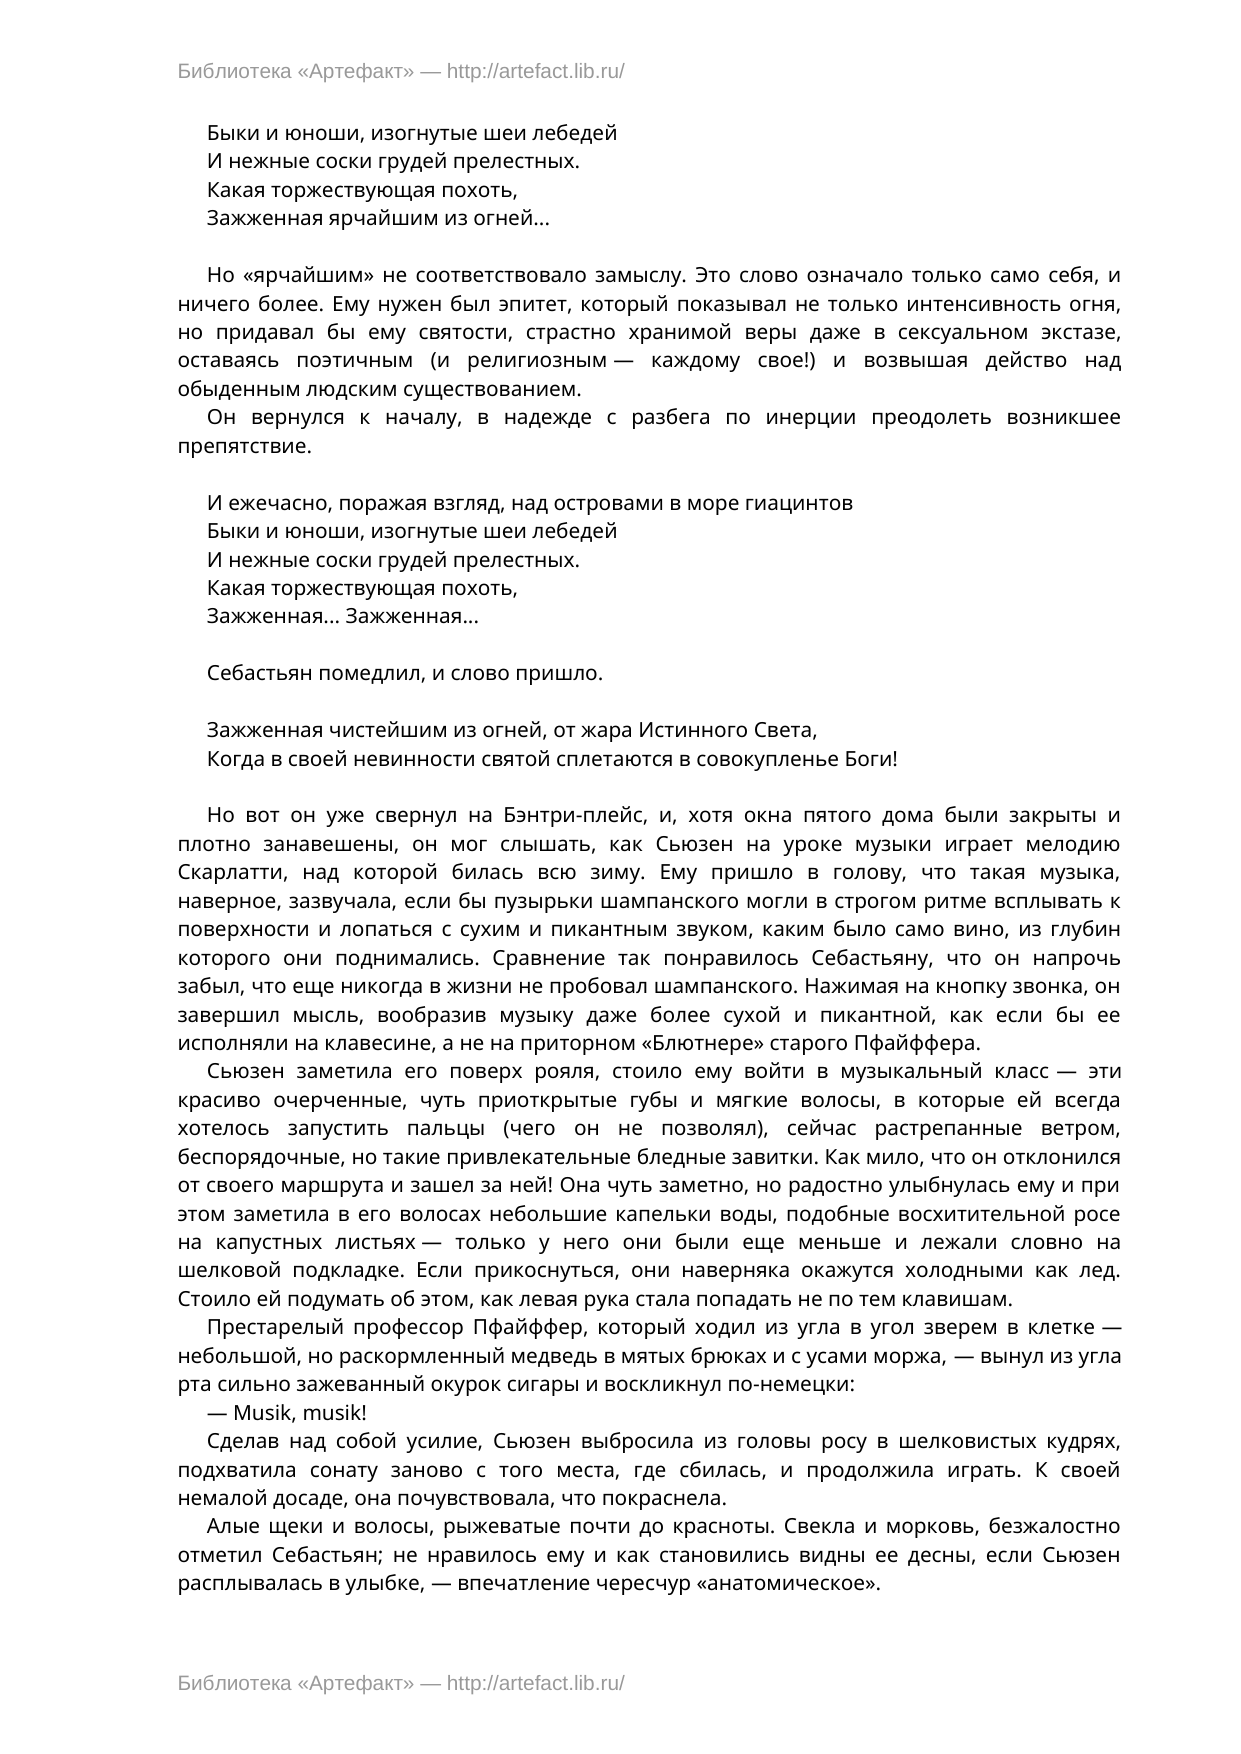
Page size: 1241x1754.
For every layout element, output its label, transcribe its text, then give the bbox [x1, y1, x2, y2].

text Он вернулся к началу, в надежде с разбега по инерции преодолеть возникшее препятствие. [177, 402, 1122, 459]
text И нежные соски грудей прелестных. [177, 147, 1122, 175]
text Когда в своей невинности святой сплетаются в совокупленье Боги! [177, 744, 1122, 772]
text — Musik, musik! [177, 1398, 1122, 1426]
text Но вот он уже свернул на Бэнтри-плейс, и, хотя окна пятого дома были закрыты и плотно занавешены, он мог слышать, как Сьюзен на уроке музыки играет мелодию Скарлатти, над которой билась всю зиму. Ему пришло в голову, что такая музыка, наверное, зазвучала, если бы пузырьки шампанского могли в строгом ритме всплывать к поверхности и лопаться с сухим и пикантным звуком, каким было само вино, из глубин которого они поднимались. Сравнение так понравилось Себастьяну, что он напрочь забыл, что еще никогда в жизни не пробовал шампанского. Нажимая на кнопку звонка, он завершил мысль, вообразив музыку даже более сухой и пикантной, как если бы ее исполняли на клавесине, а не на приторном «Блютнере» старого Пфайффера. [177, 801, 1122, 1057]
text Престарелый профессор Пфайффер, который ходил из угла в угол зверем в клетке — небольшой, но раскормленный медведь в мятых брюках и с усами моржа, — вынул из угла рта сильно зажеванный окурок сигары и воскликнул по-немецки: [177, 1312, 1122, 1398]
text Какая торжествующая похоть, [177, 573, 1122, 602]
text Но «ярчайшим» не соответствовало замыслу. Это слово означало только само себя, и ничего более. Ему нужен был эпитет, который показывал не только интенсивность огня, но придавал бы ему святости, страстно хранимой веры даже в сексуальном экстазе, оставаясь поэтичным (и религиозным — каждому свое!) и возвышая действо над обыденным людским существованием. [177, 260, 1122, 402]
text Алые щеки и волосы, рыжеватые почти до красноты. Свекла и морковь, безжалостно отметил Себастьян; не нравилось ему и как становились видны ее десны, если Сьюзен расплывалась в улыбке, — впечатление чересчур «анатомическое». [177, 1512, 1122, 1597]
text И ежечасно, поражая взгляд, над островами в море гиацинтов [177, 488, 1122, 516]
text Себастьян помедлил, и слово пришло. [177, 658, 1122, 687]
text Какая торжествующая похоть, [177, 175, 1122, 203]
text Зажженная чистейшим из огней, от жара Истинного Света, [177, 715, 1122, 744]
text Зажженная... Зажженная... [177, 602, 1122, 630]
text И нежные соски грудей прелестных. [177, 545, 1122, 573]
text Зажженная ярчайшим из огней... [177, 203, 1122, 232]
text Быки и юноши, изогнутые шеи лебедей [177, 118, 1122, 147]
text Быки и юноши, изогнутые шеи лебедей [177, 516, 1122, 545]
text Сьюзен заметила его поверх рояля, стоило ему войти в музыкальный класс — эти красиво очерченные, чуть приоткрытые губы и мягкие волосы, в которые ей всегда хотелось запустить пальцы (чего он не позволял), сейчас растрепанные ветром, беспорядочные, но такие привлекательные бледные завитки. Как мило, что он отклонился от своего маршрута и зашел за ней! Она чуть заметно, но радостно улыбнулась ему и при этом заметила в его волосах небольшие капельки воды, подобные восхитительной росе на капустных листьях — только у него они были еще меньше и лежали словно на шелковой подкладке. Если прикоснуться, они наверняка окажутся холодными как лед. Стоило ей подумать об этом, как левая рука стала попадать не по тем клавишам. [177, 1057, 1122, 1312]
text Сделав над собой усилие, Сьюзен выбросила из головы росу в шелковистых кудрях, подхватила сонату заново с того места, где сбилась, и продолжила играть. К своей немалой досаде, она почувствовала, что покраснела. [177, 1426, 1122, 1512]
